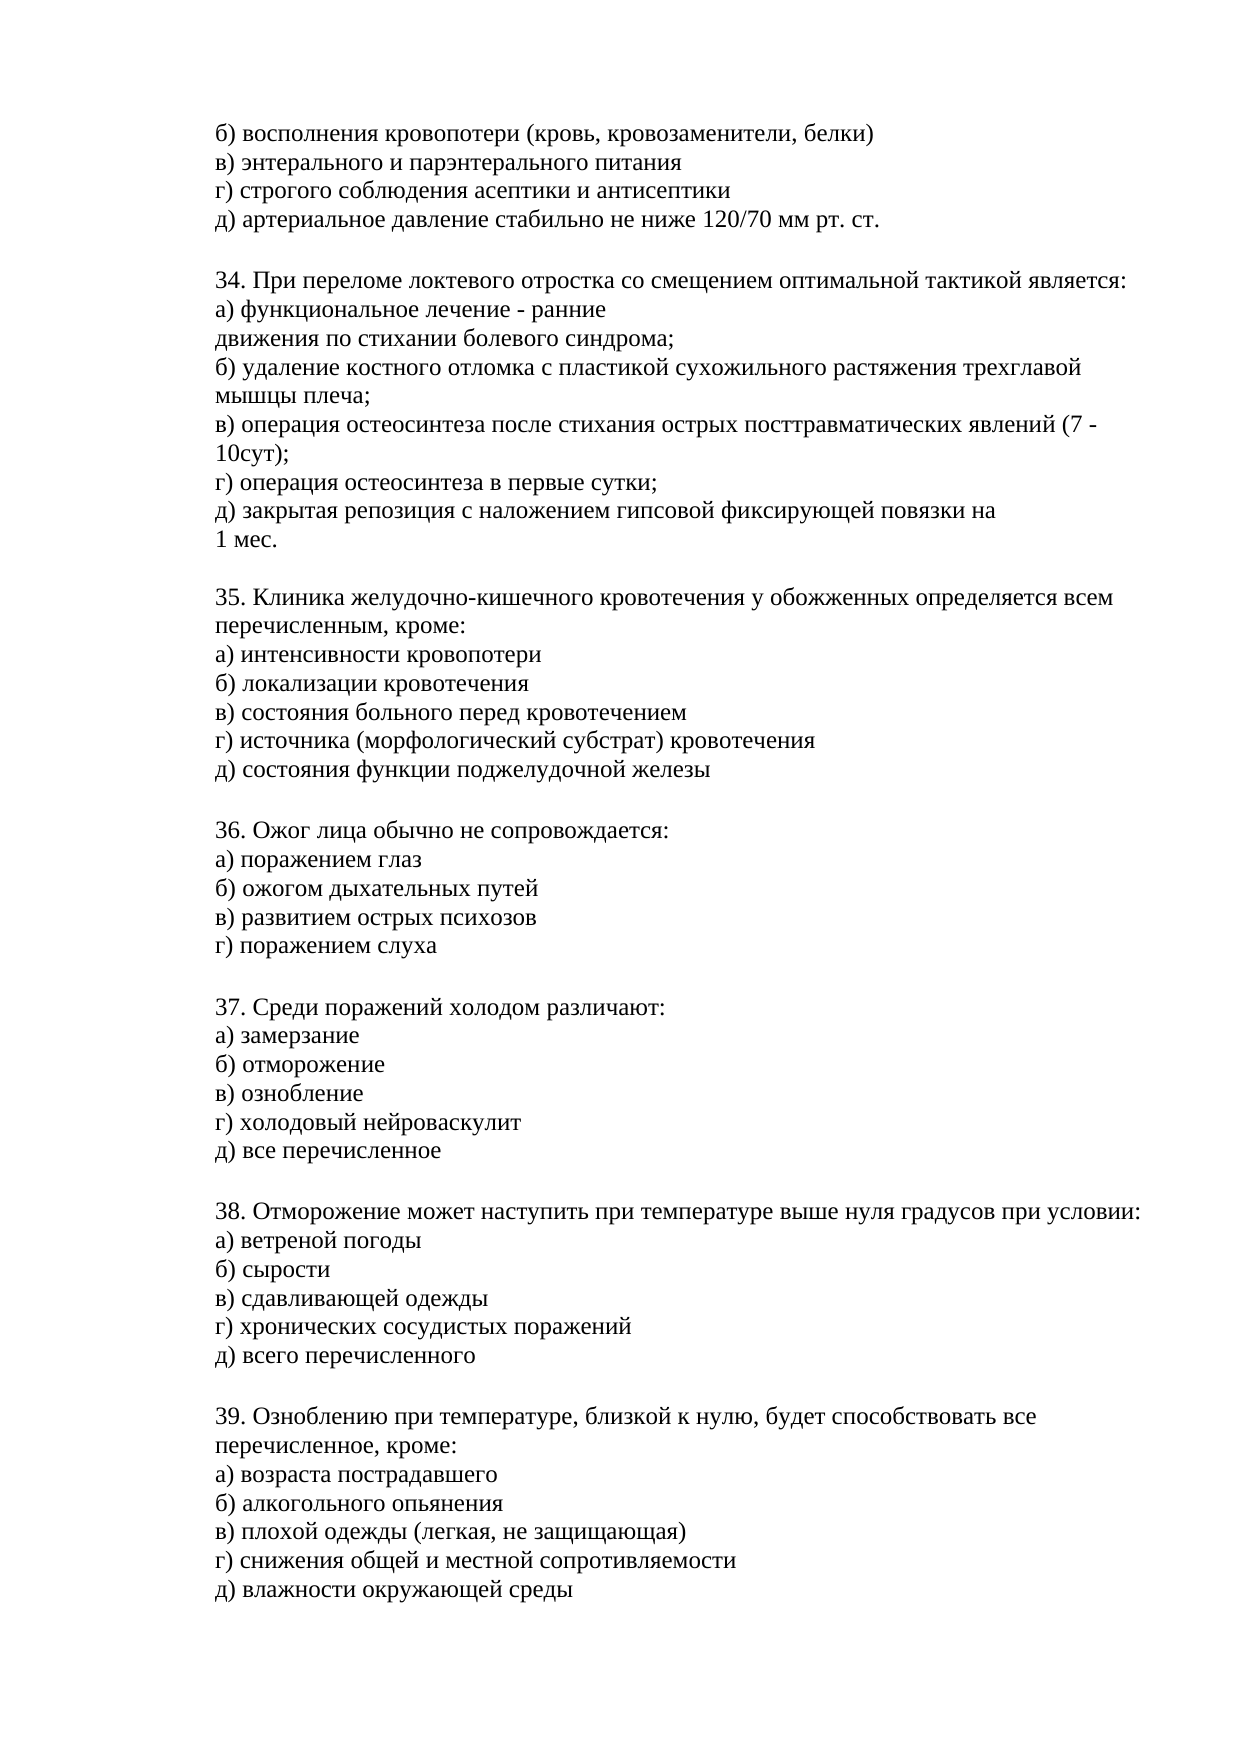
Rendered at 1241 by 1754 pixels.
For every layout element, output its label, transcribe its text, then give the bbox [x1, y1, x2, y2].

text б) локализации кровотечения [215, 668, 1152, 697]
text в) состояния больного перед кровотечением [215, 697, 1152, 726]
text 39. Озноблению при температуре, близкой к нулю, будет способствовать все перечисленное, кроме: [215, 1401, 1152, 1459]
text в) ознобление [215, 1078, 1152, 1107]
text 35. Клиника желудочно-кишечного кровотечения у обожженных определяется всем перечисленным, кроме: [215, 582, 1152, 639]
text б) сырости [215, 1254, 1152, 1283]
text г) хронических сосудистых поражений [215, 1311, 1152, 1340]
text б) удаление костного отломка с пластикой сухожильного растяжения трехглавой мышцы плеча; [215, 352, 1152, 409]
text в) сдавливающей одежды [215, 1283, 1152, 1311]
text б) восполнения кровопотери (кровь, кровозаменители, белки) [215, 118, 1152, 147]
text в) энтерального и парэнтерального питания [215, 147, 1152, 176]
text д) артериальное давление стабильно не ниже 120/70 мм рт. ст. [215, 204, 1152, 233]
text 1 мес. [215, 524, 1152, 553]
text а) возраста пострадавшего [215, 1459, 1152, 1488]
text д) влажности окружающей среды [215, 1574, 1152, 1603]
text 38. Отморожение может наступить при температуре выше нуля градусов при условии: [215, 1196, 1152, 1225]
text 37. Среди поражений холодом различают: [215, 992, 1152, 1020]
text в) развитием острых психозов [215, 902, 1152, 930]
text г) источника (морфологический субстрат) кровотечения [215, 726, 1152, 754]
text а) поражением глаз [215, 844, 1152, 873]
text а) ветреной погоды [215, 1225, 1152, 1254]
text б) отморожение [215, 1049, 1152, 1078]
text д) состояния функции поджелудочной железы [215, 754, 1152, 783]
text в) плохой одежды (легкая, не защищающая) [215, 1516, 1152, 1545]
text 34. При переломе локтевого отростка со смещением оптимальной тактикой является: [215, 266, 1152, 294]
text 36. Ожог лица обычно не сопровождается: [215, 815, 1152, 844]
text б) ожогом дыхательных путей [215, 873, 1152, 902]
text а) интенсивности кровопотери [215, 639, 1152, 668]
text г) снижения общей и местной сопротивляемости [215, 1545, 1152, 1574]
text д) все перечисленное [215, 1135, 1152, 1164]
text а) замерзание [215, 1020, 1152, 1049]
text в) операция остеосинтеза после стихания острых посттравматических явлений (7 - 10сут); [215, 409, 1152, 467]
text а) функциональное лечение - ранние [215, 294, 1152, 323]
text б) алкогольного опьянения [215, 1488, 1152, 1516]
text г) строгого соблюдения асептики и антисептики [215, 176, 1152, 204]
text г) операция остеосинтеза в первые сутки; [215, 467, 1152, 496]
text г) холодовый нейроваскулит [215, 1107, 1152, 1135]
text г) поражением слуха [215, 930, 1152, 959]
text движения по стихании болевого синдрома; [215, 323, 1152, 352]
text д) закрытая репозиция с наложением гипсовой фиксирующей повязки на [215, 496, 1152, 524]
text д) всего перечисленного [215, 1340, 1152, 1369]
